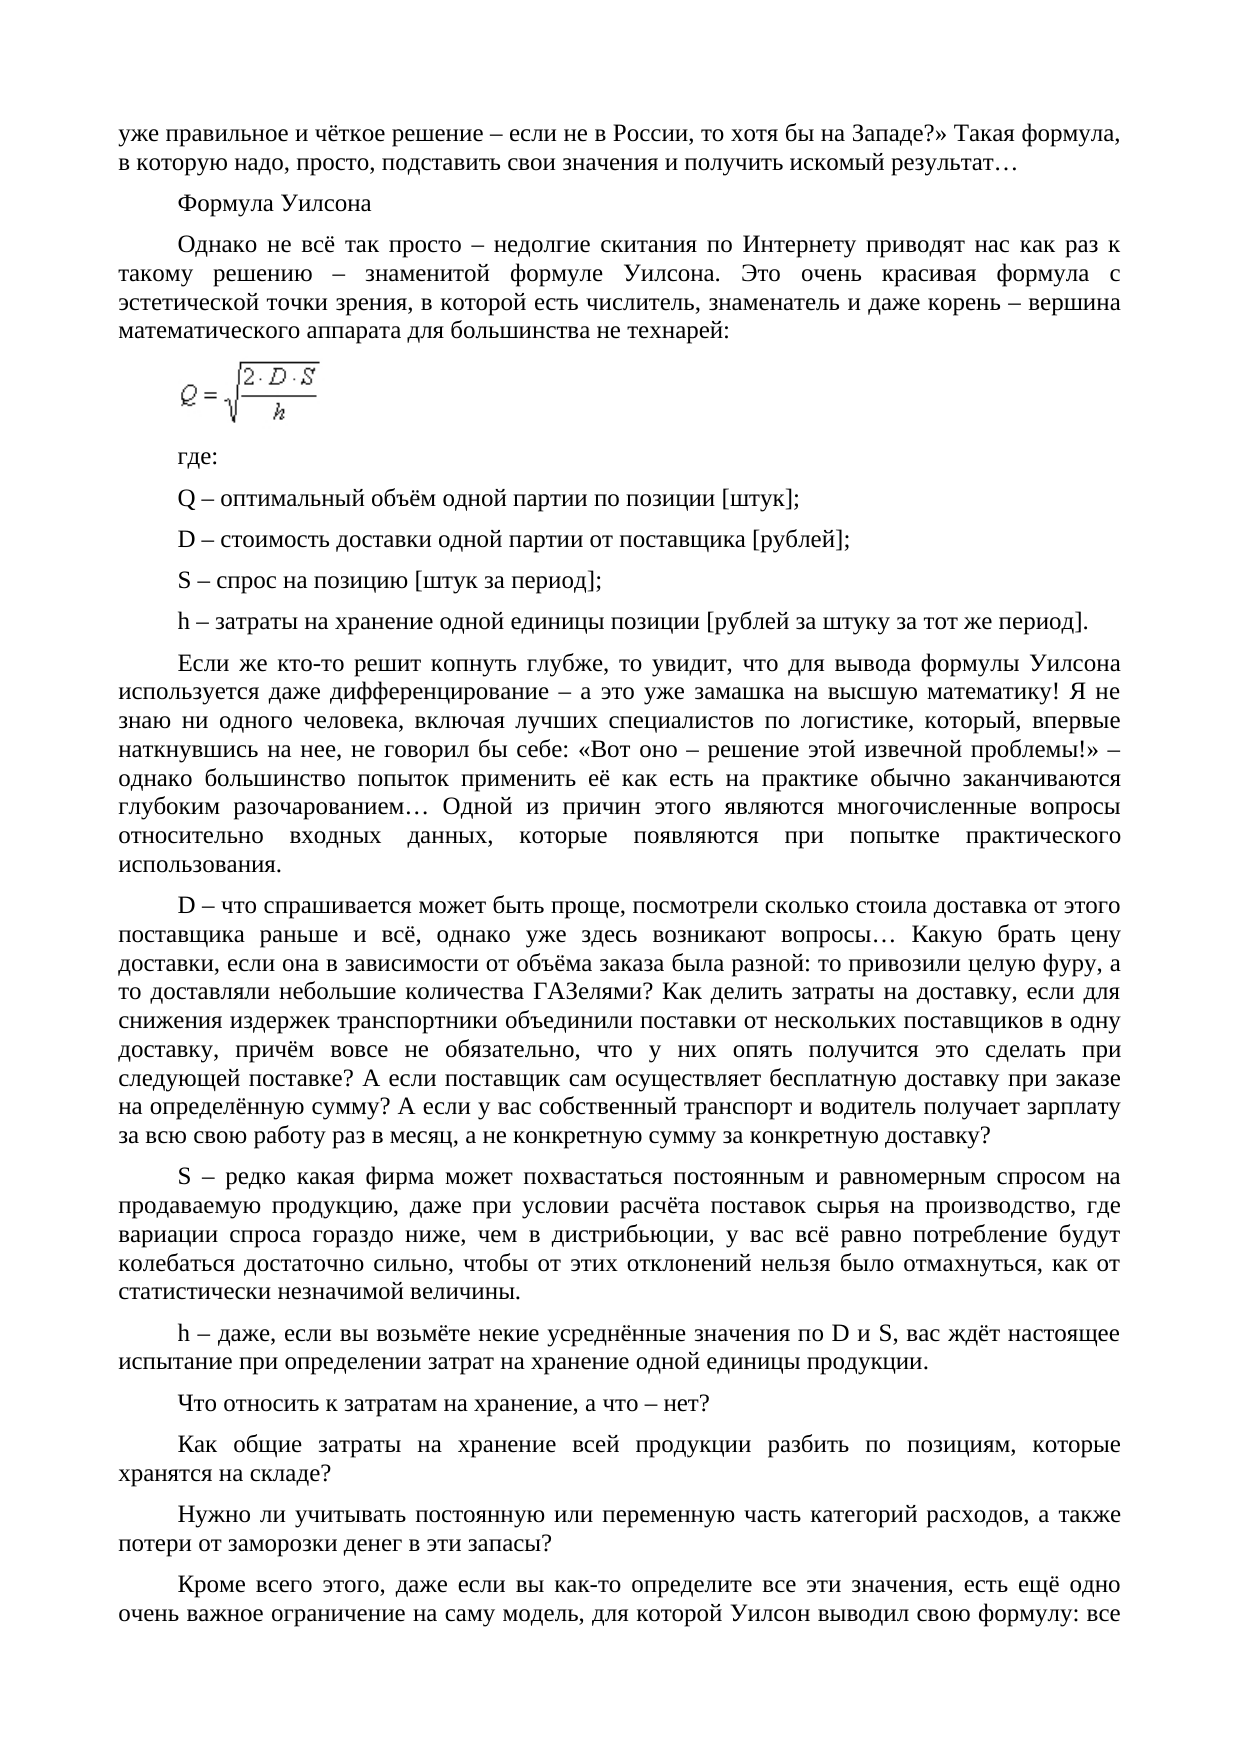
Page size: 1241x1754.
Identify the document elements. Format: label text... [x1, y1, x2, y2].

text S – редко какая фирма может похвастаться постоянным и равномерным спросом на продаваемую продукцию, даже при условии расчёта поставок сырья на производство, где вариации спроса гораздо ниже, чем в дистрибьюции, у вас всё равно потребление будут колебаться достаточно сильно, чтобы от этих отклонений нельзя было отмахнуться, как от статистически незначимой величины. [118, 1161, 1122, 1305]
text D – что спрашивается может быть проще, посмотрели сколько стоила доставка от этого поставщика раньше и всё, однако уже здесь возникают вопросы… Какую брать цену доставки, если она в зависимости от объёма заказа была разной: то привозили целую фуру, а то доставляли небольшие количества ГАЗелями? Как делить затраты на доставку, если для снижения издержек транспортники объединили поставки от нескольких поставщиков в одну доставку, причём вовсе не обязательно, что у них опять получится это сделать при следующей поставке? А если поставщик сам осуществляет бесплатную доставку при заказе на определённую сумму? А если у вас собственный транспорт и водитель получает зарплату за всю свою работу раз в месяц, а не конкретную сумму за конкретную доставку? [118, 890, 1122, 1149]
text Однако не всё так просто – недолгие скитания по Интернету приводят нас как раз к такому решению – знаменитой формуле Уилсона. Это очень красивая формула с эстетической точки зрения, в которой есть числитель, знаменатель и даже корень – вершина математического аппарата для большинства не технарей: [118, 229, 1122, 344]
text Нужно ли учитывать постоянную или переменную часть категорий расходов, а также потери от заморозки денег в эти запасы? [118, 1499, 1122, 1556]
text Формула Уилсона [118, 188, 1122, 217]
text S – спрос на позицию [штук за период]; [118, 565, 1122, 594]
text Как общие затраты на хранение всей продукции разбить по позициям, которые хранятся на складе? [118, 1429, 1122, 1486]
text D – стоимость доставки одной партии от поставщика [рублей]; [118, 524, 1122, 553]
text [118, 1569, 1122, 1626]
text Q – оптимальный объём одной партии по позиции [штук]; [118, 483, 1122, 511]
text где: [118, 441, 1122, 470]
picture [177, 356, 326, 429]
text Что относить к затратам на хранение, а что – нет? [118, 1388, 1122, 1416]
text Если же кто-то решит копнуть глубже, то увидит, что для вывода формулы Уилсона используется даже дифференцирование – а это уже замашка на высшую математику! Я не знаю ни одного человека, включая лучших специалистов по логистике, который, впервые наткнувшись на нее, не говорил бы себе: «Вот оно – решение этой извечной проблемы!» – однако большинство попыток применить её как есть на практике обычно заканчиваются глубоким разочарованием… Одной из причин этого являются многочисленные вопросы относительно входных данных, которые появляются при попытке практического использования. [118, 648, 1122, 878]
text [118, 118, 1122, 176]
text h – даже, если вы возьмёте некие усреднённые значения по D и S, вас ждёт настоящее испытание при определении затрат на хранение одной единицы продукции. [118, 1318, 1122, 1375]
text h – затраты на хранение одной единицы позиции [рублей за штуку за тот же период]. [118, 606, 1122, 635]
